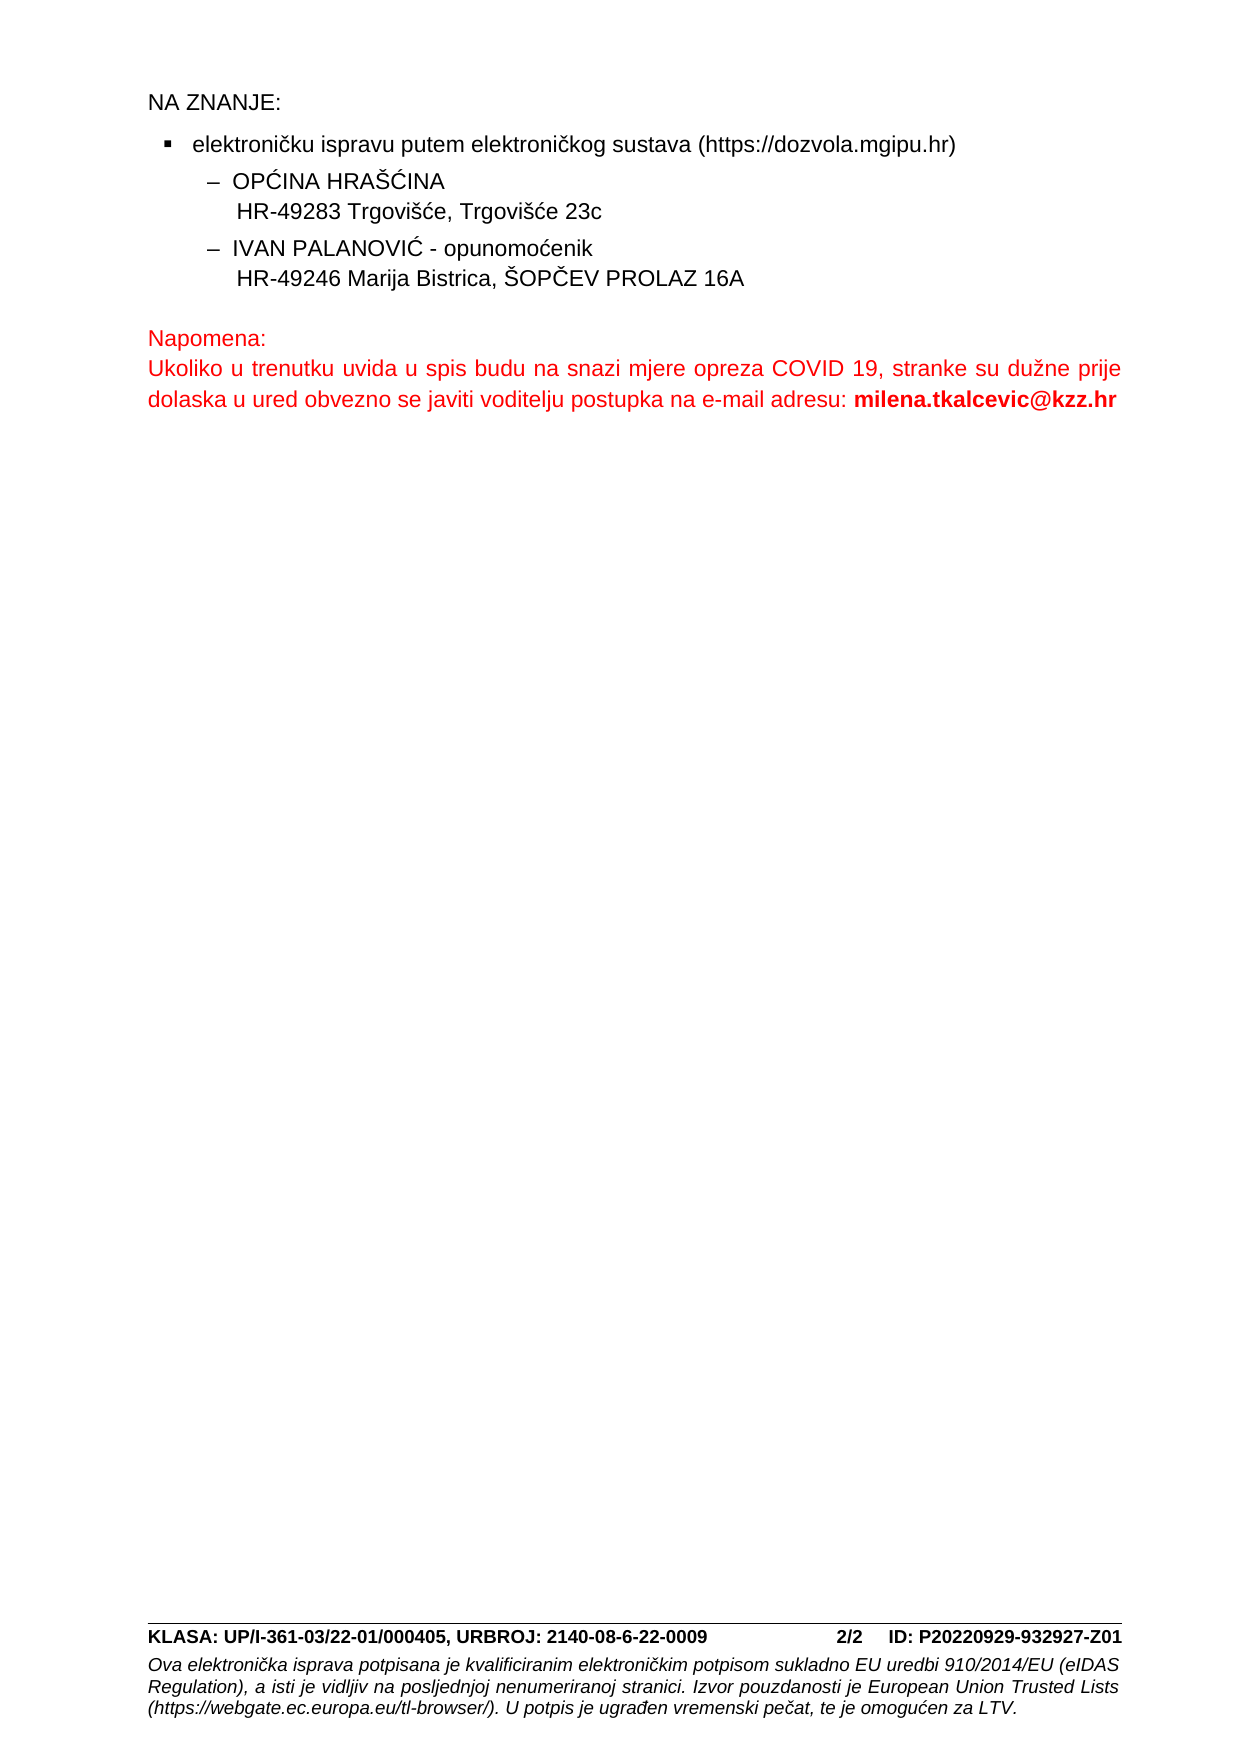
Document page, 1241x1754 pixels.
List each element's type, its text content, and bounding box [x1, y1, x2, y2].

list elektroničku ispravu putem elektroničkog sustava (https://dozvola.mgipu.hr) [162, 131, 1122, 158]
text – IVAN PALANOVIĆ - opunomoćenik [207, 234, 1004, 261]
text HR-49246 Marija Bistrica, ŠOPČEV PROLAZ 16A [236, 265, 1004, 291]
text NA ZNANJE: [148, 89, 1004, 115]
text HR-49283 Trgovišće, Trgovišće 23c [236, 198, 1122, 224]
text Napomena: [148, 325, 1122, 351]
text – OPĆINA HRAŠĆINA [207, 168, 1004, 194]
text Ukoliko u trenutku uvida u spis budu na snazi mjere opreza COVID 19, stranke su dužne prije dolaska u ured obvezno se javiti voditelju postupka na e-mail adresu: milena.tkalcevic@kzz.hr [148, 355, 1122, 412]
